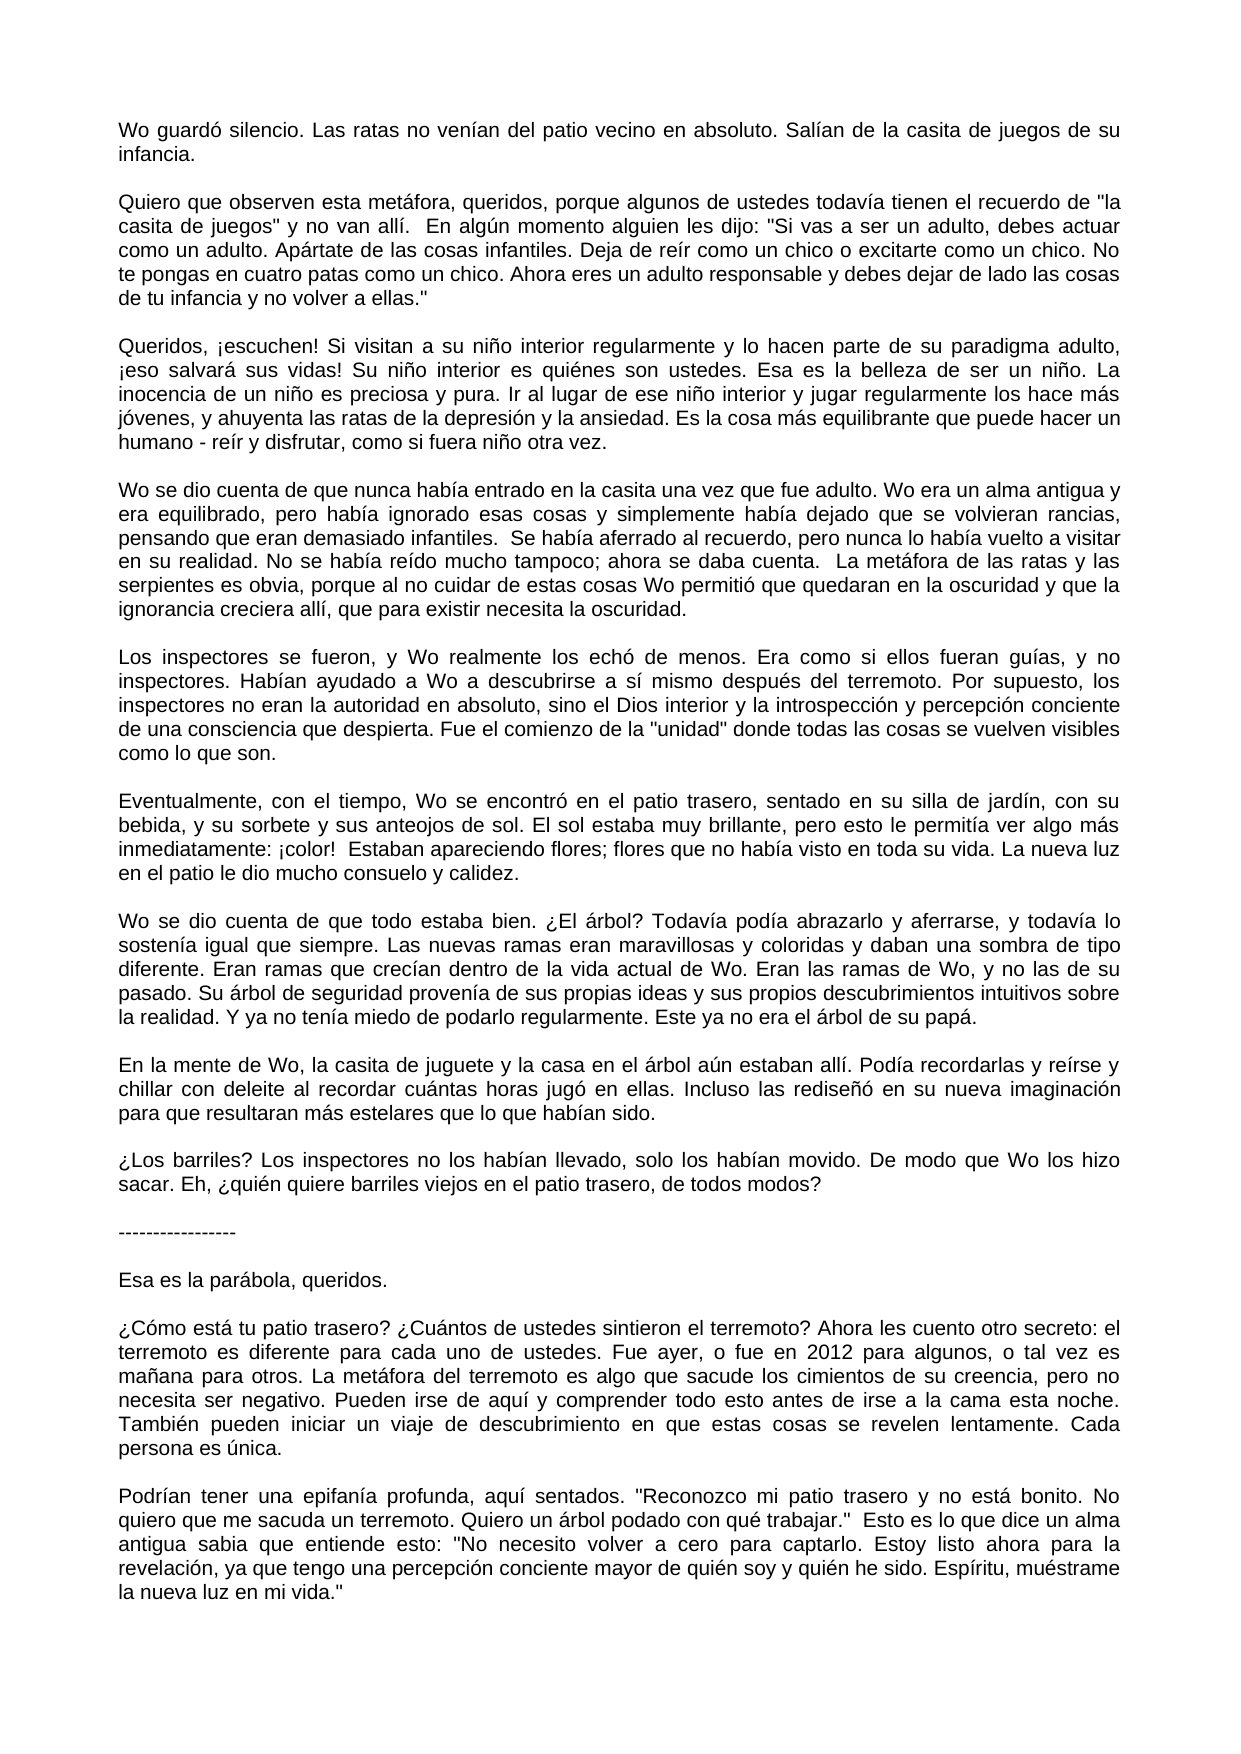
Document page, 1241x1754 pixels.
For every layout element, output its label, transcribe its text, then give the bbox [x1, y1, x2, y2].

text Queridos, ¡escuchen! Si visitan a su niño interior regularmente y lo hacen parte de su paradigma adulto, ¡eso salvará sus vidas! Su niño interior es quiénes son ustedes. Esa es la belleza de ser un niño. La inocencia de un niño es preciosa y pura. Ir al lugar de ese niño interior y jugar regularmente los hace más jóvenes, y ahuyenta las ratas de la depresión y la ansiedad. Es la cosa más equilibrante que puede hacer un humano - reír y disfrutar, como si fuera niño otra vez. [118, 334, 1122, 453]
text Quiero que observen esta metáfora, queridos, porque algunos de ustedes todavía tienen el recuerdo de "la casita de juegos" y no van allí. En algún momento alguien les dijo: "Si vas a ser un adulto, debes actuar como un adulto. Apártate de las cosas infantiles. Deja de reír como un chico o excitarte como un chico. No te pongas en cuatro patas como un chico. Ahora eres un adulto responsable y debes dejar de lado las cosas de tu infancia y no volver a ellas." [118, 190, 1122, 310]
text Eventualmente, con el tiempo, Wo se encontró en el patio trasero, sentado en su silla de jardín, con su bebida, y su sorbete y sus anteojos de sol. El sol estaba muy brillante, pero esto le permitía ver algo más inmediatamente: ¡color! Estaban apareciendo flores; flores que no había visto en toda su vida. La nueva luz en el patio le dio mucho consuelo y calidez. [118, 789, 1122, 885]
text Esa es la parábola, queridos. [118, 1268, 1122, 1292]
text En la mente de Wo, la casita de juguete y la casa en el árbol aún estaban allí. Podía recordarlas y reírse y chillar con deleite al recordar cuántas horas jugó en ellas. Incluso las rediseñó en su nueva imaginación para que resultaran más estelares que lo que habían sido. [118, 1052, 1122, 1124]
text Wo se dio cuenta de que todo estaba bien. ¿El árbol? Todavía podía abrazarlo y aferrarse, y todavía lo sostenía igual que siempre. Las nuevas ramas eran maravillosas y coloridas y daban una sombra de tipo diferente. Eran ramas que crecían dentro de la vida actual de Wo. Eran las ramas de Wo, y no las de su pasado. Su árbol de seguridad provenía de sus propias ideas y sus propios descubrimientos intuitivos sobre la realidad. Y ya no tenía miedo de podarlo regularmente. Este ya no era el árbol de su papá. [118, 909, 1122, 1028]
text ¿Los barriles? Los inspectores no los habían llevado, solo los habían movido. De modo que Wo los hizo sacar. Eh, ¿quién quiere barriles viejos en el patio trasero, de todos modos? [118, 1148, 1122, 1196]
text Podrían tener una epifanía profunda, aquí sentados. "Reconozco mi patio trasero y no está bonito. No quiero que me sacuda un terremoto. Quiero un árbol podado con qué trabajar." Esto es lo que dice un alma antigua sabia que entiende esto: "No necesito volver a cero para captarlo. Estoy listo ahora para la revelación, ya que tengo una percepción conciente mayor de quién soy y quién he sido. Espíritu, muéstrame la nueva luz en mi vida." [118, 1484, 1122, 1603]
text ----------------- [118, 1220, 1122, 1244]
text Wo guardó silencio. Las ratas no venían del patio vecino en absoluto. Salían de la casita de juegos de su infancia. [118, 118, 1122, 166]
text Los inspectores se fueron, y Wo realmente los echó de menos. Era como si ellos fueran guías, y no inspectores. Habían ayudado a Wo a descubrirse a sí mismo después del terremoto. Por supuesto, los inspectores no eran la autoridad en absoluto, sino el Dios interior y la introspección y percepción conciente de una consciencia que despierta. Fue el comienzo de la "unidad" donde todas las cosas se vuelven visibles como lo que son. [118, 645, 1122, 765]
text ¿Cómo está tu patio trasero? ¿Cuántos de ustedes sintieron el terremoto? Ahora les cuento otro secreto: el terremoto es diferente para cada uno de ustedes. Fue ayer, o fue en 2012 para algunos, o tal vez es mañana para otros. La metáfora del terremoto es algo que sacude los cimientos de su creencia, pero no necesita ser negativo. Pueden irse de aquí y comprender todo esto antes de irse a la cama esta noche. También pueden iniciar un viaje de descubrimiento en que estas cosas se revelen lentamente. Cada persona es única. [118, 1316, 1122, 1460]
text Wo se dio cuenta de que nunca había entrado en la casita una vez que fue adulto. Wo era un alma antigua y era equilibrado, pero había ignorado esas cosas y simplemente había dejado que se volvieran rancias, pensando que eran demasiado infantiles. Se había aferrado al recuerdo, pero nunca lo había vuelto a visitar en su realidad. No se había reído mucho tampoco; ahora se daba cuenta. La metáfora de las ratas y las serpientes es obvia, porque al no cuidar de estas cosas Wo permitió que quedaran en la oscuridad y que la ignorancia creciera allí, que para existir necesita la oscuridad. [118, 477, 1122, 621]
